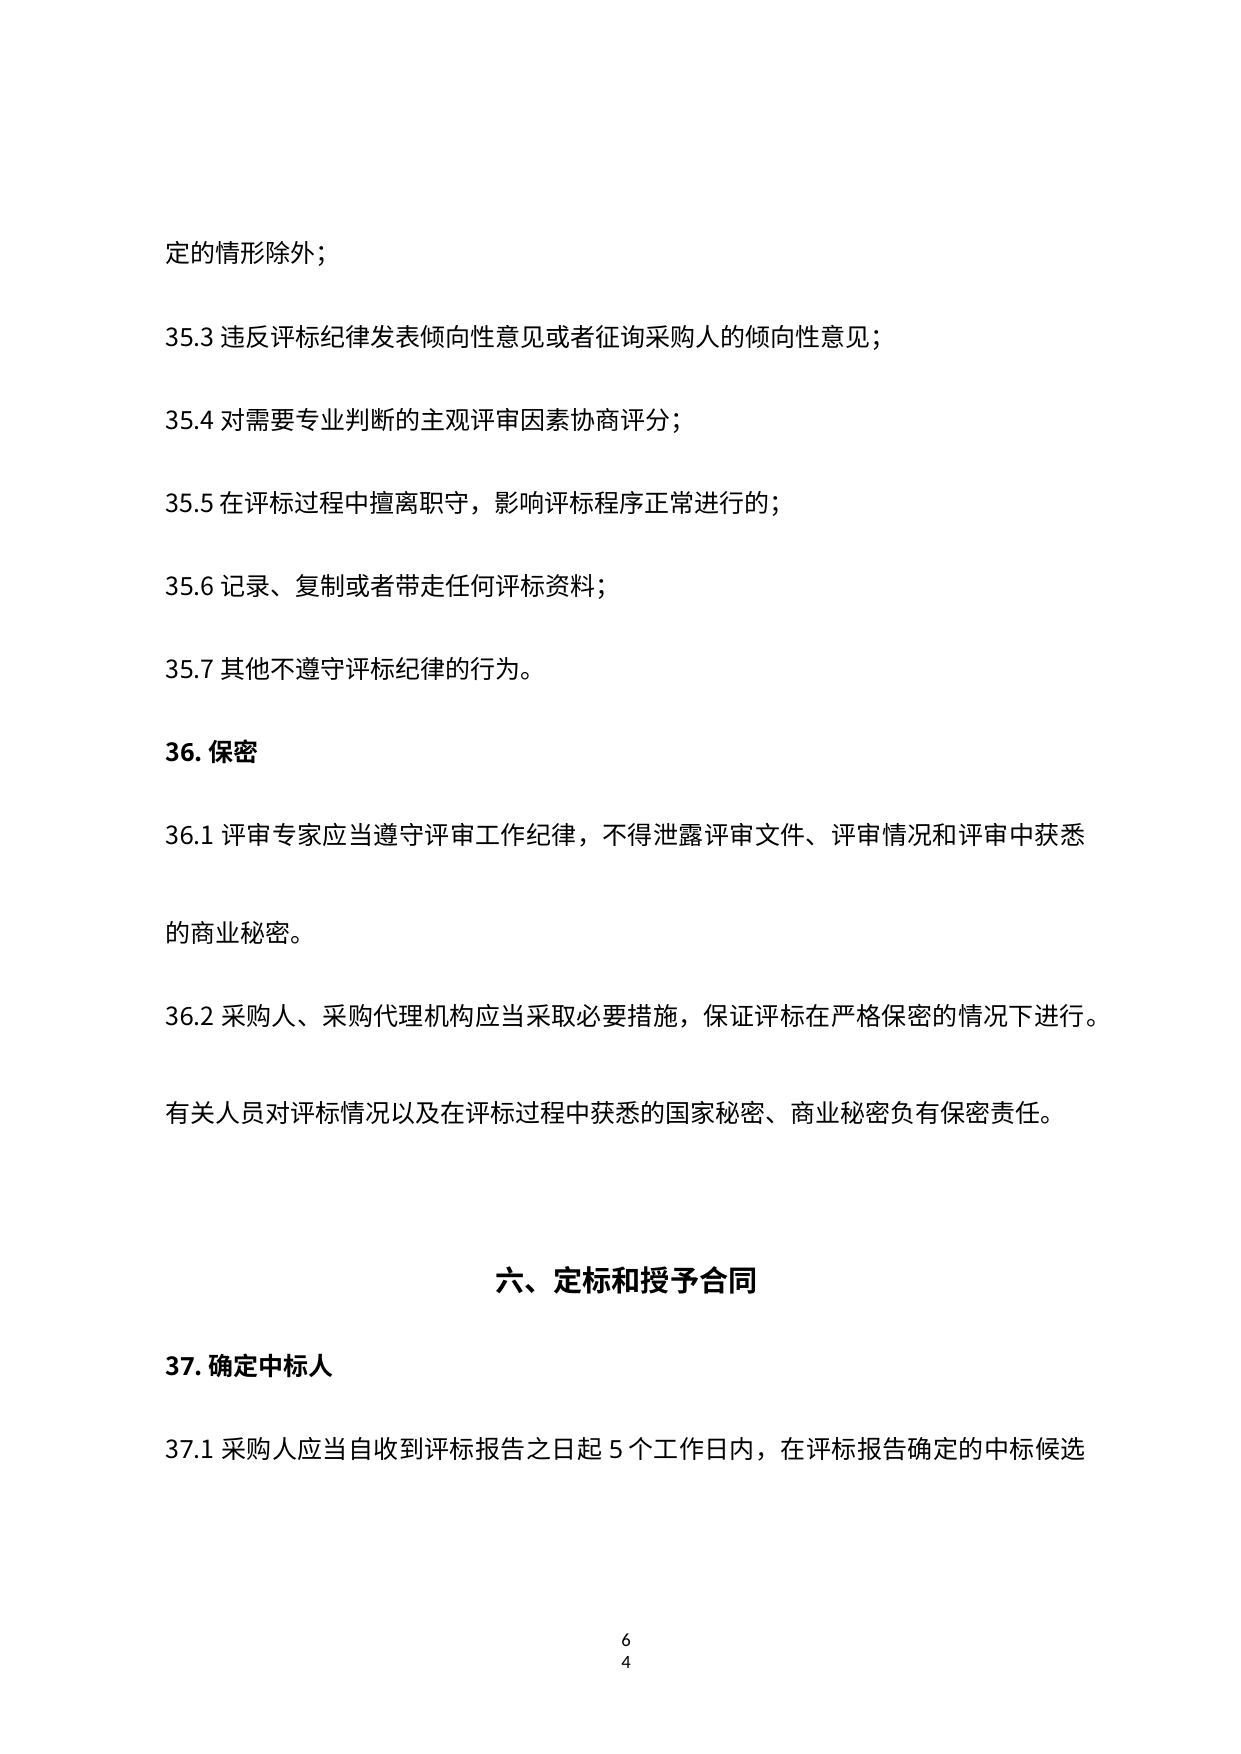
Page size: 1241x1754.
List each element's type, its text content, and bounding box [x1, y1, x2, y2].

text 36. 保密 [165, 718, 1087, 783]
text 35.5 在评标过程中擅离职守，影响评标程序正常进行的； [165, 469, 1087, 534]
text 六、定标和授予合同 [165, 1246, 1087, 1311]
text 35.3 违反评标纪律发表倾向性意见或者征询采购人的倾向性意见； [165, 303, 1087, 368]
text 36.2 采购人、采购代理机构应当采取必要措施，保证评标在严格保密的情况下进行。有关人员对评标情况以及在评标过程中获悉的国家秘密、商业秘密负有保密责任。 [165, 982, 1087, 1144]
text 35.4 对需要专业判断的主观评审因素协商评分； [165, 386, 1087, 451]
text 36.1 评审专家应当遵守评审工作纪律，不得泄露评审文件、评审情况和评审中获悉的商业秘密。 [165, 801, 1087, 964]
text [165, 219, 1087, 284]
text 37. 确定中标人 [165, 1332, 1087, 1397]
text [165, 1415, 1087, 1480]
text 35.7 其他不遵守评标纪律的行为。 [165, 635, 1087, 700]
text 35.6 记录、复制或者带走任何评标资料； [165, 552, 1087, 617]
